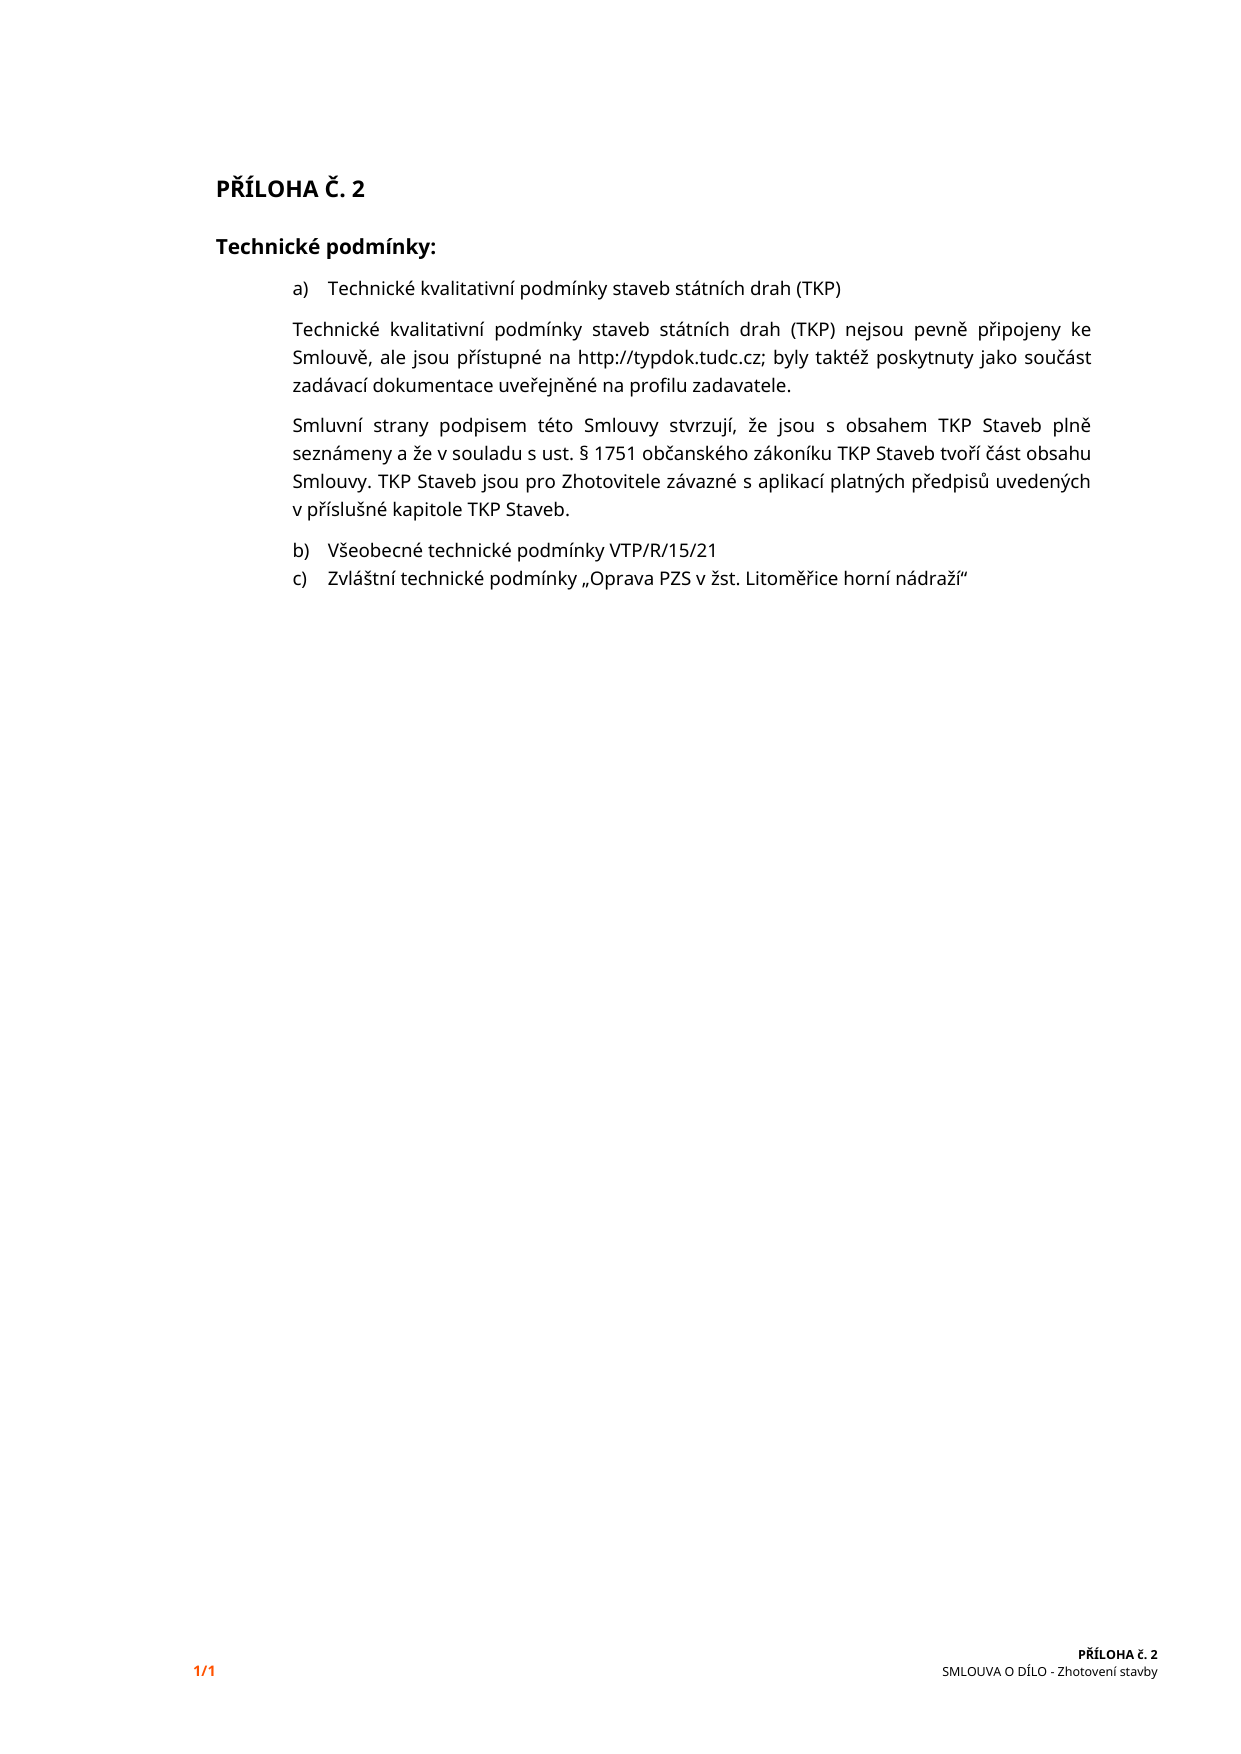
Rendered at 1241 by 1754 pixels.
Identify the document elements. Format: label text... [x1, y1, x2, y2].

text Zvláštní technické podmínky „Oprava PZS v žst. Litoměřice horní nádraží“ [292, 565, 1093, 591]
text Příloha č. 2 [216, 172, 1093, 204]
text Technické podmínky: [216, 232, 1093, 260]
text Smluvní strany podpisem této Smlouvy stvrzují, že jsou s obsahem TKP Staveb plně seznámeny a že v souladu s ust. § 1751 občanského zákoníku TKP Staveb tvoří část obsahu Smlouvy. TKP Staveb jsou pro Zhotovitele závazné s aplikací platných předpisů uvedených v příslušné kapitole TKP Staveb. [292, 413, 1093, 522]
list Technické kvalitativní podmínky staveb státních drah (TKP) [292, 276, 1093, 301]
text Všeobecné technické podmínky VTP/R/15/21 [292, 537, 1093, 563]
text Technické kvalitativní podmínky staveb státních drah (TKP) nejsou pevně připojeny ke Smlouvě, ale jsou přístupné na http://typdok.tudc.cz; byly taktéž poskytnuty jako součást zadávací dokumentace uveřejněné na profilu zadavatele. [292, 316, 1093, 398]
